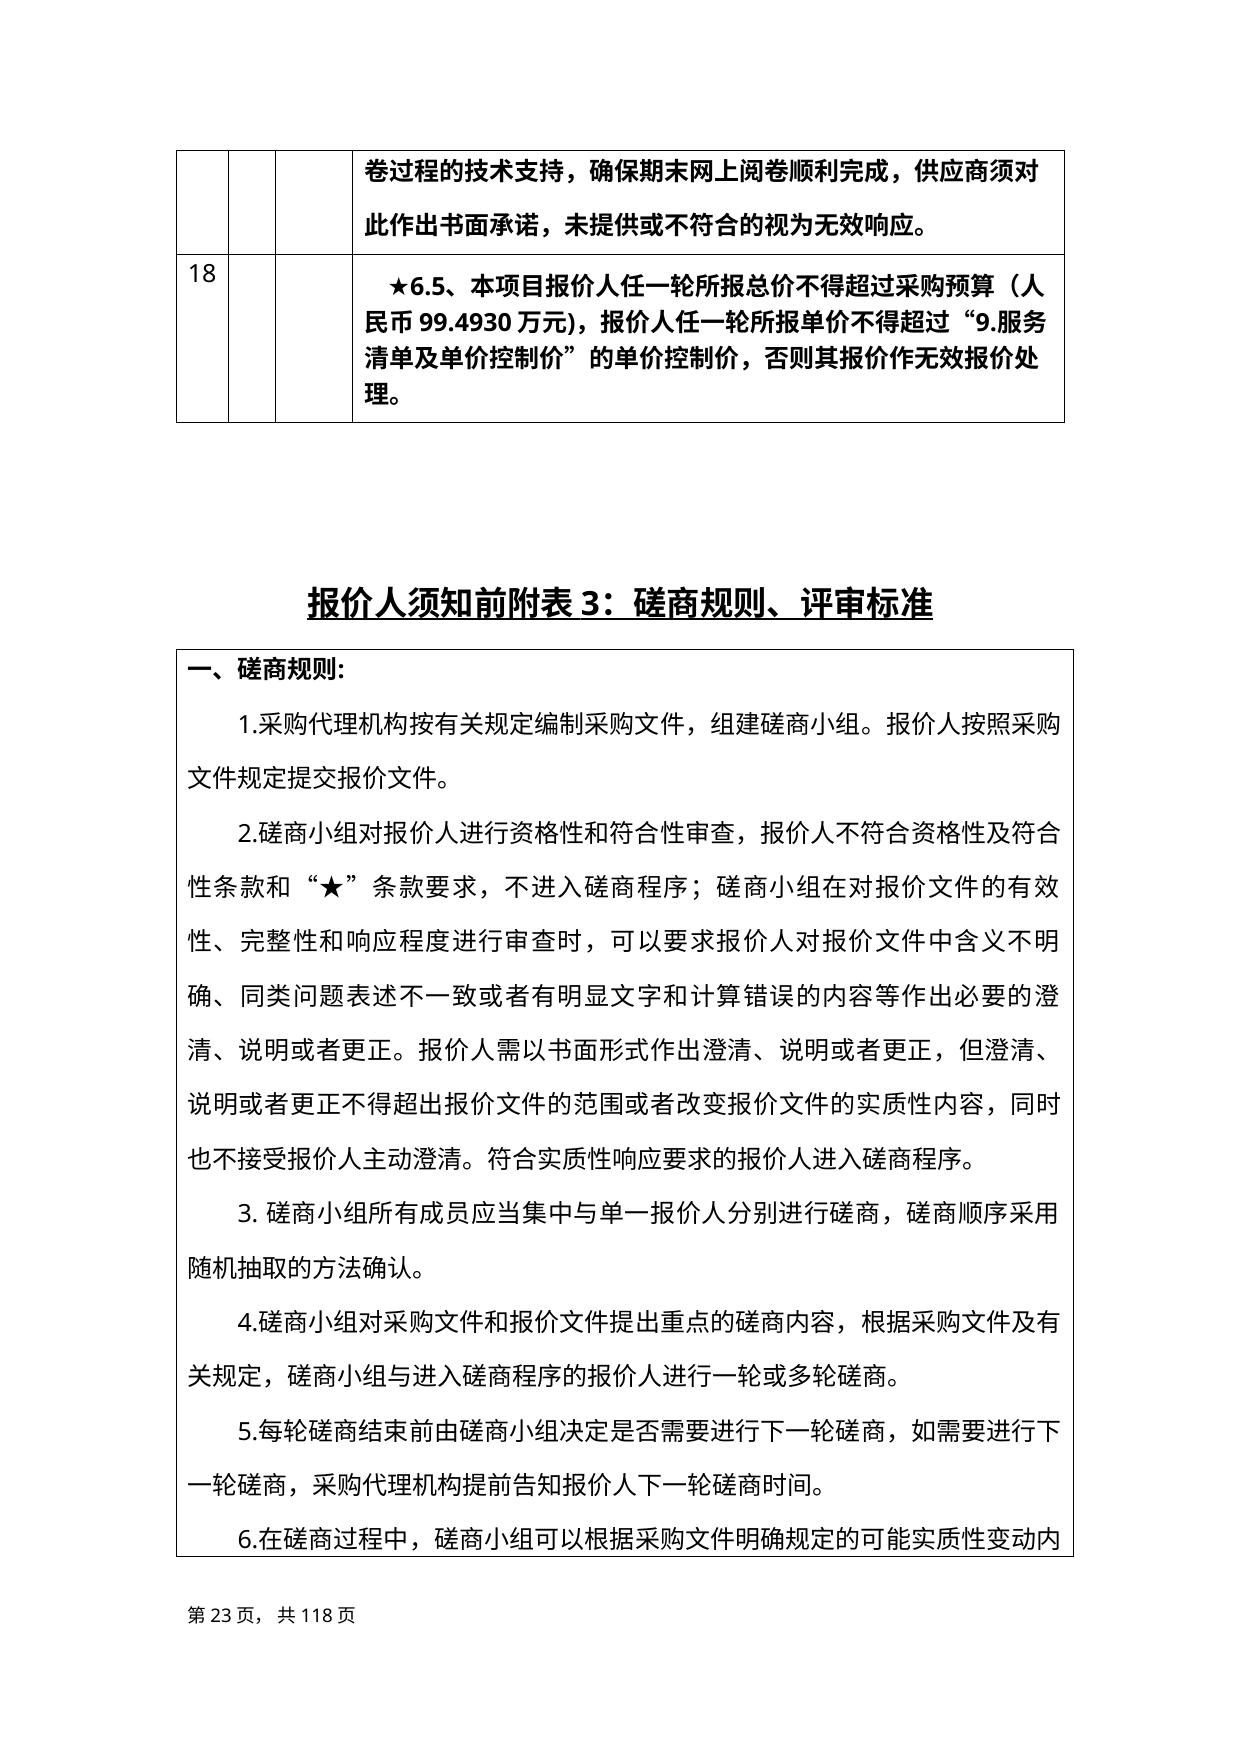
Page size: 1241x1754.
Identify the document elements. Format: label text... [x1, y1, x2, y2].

table_cell 18 [177, 255, 228, 422]
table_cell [353, 151, 1064, 254]
table_cell [229, 255, 275, 422]
table_cell 17 [177, 151, 228, 254]
table_cell [276, 255, 352, 422]
table_cell [276, 151, 352, 254]
text 报价人须知前附表3：磋商规则、评审标准 [187, 576, 1053, 625]
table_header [177, 650, 1073, 1556]
table_cell ★6.5、本项目报价人任一轮所报总价不得超过采购预算（人民币99.4930万元)，报价人任一轮所报单价不得超过“9.服务清单及单价控制价”的单价控制价，否则其报价作无效报价处理。 [353, 255, 1064, 422]
table_cell [229, 151, 275, 254]
